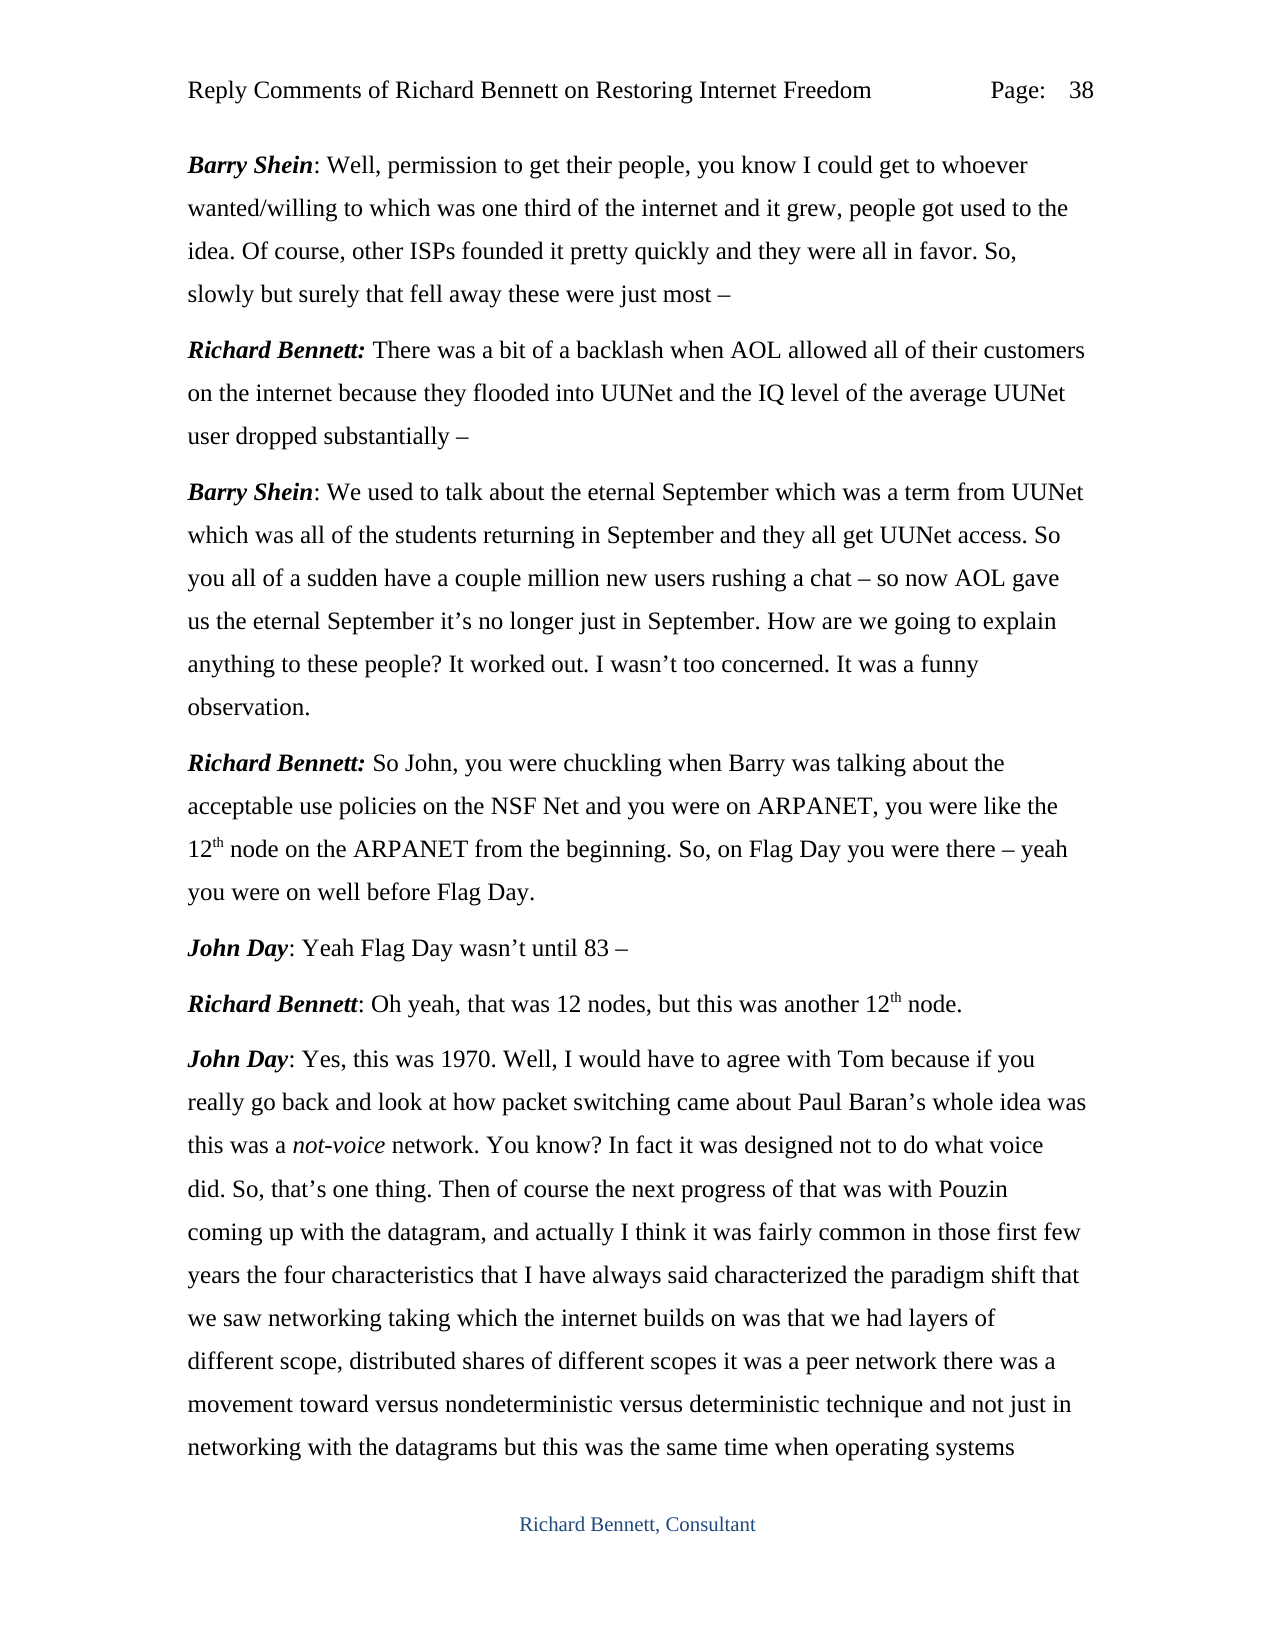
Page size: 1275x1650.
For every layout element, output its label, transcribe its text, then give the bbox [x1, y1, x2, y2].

text Richard Bennett: Oh yeah, that was 12 nodes, but this was another 12th node. [187, 989, 1087, 1017]
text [187, 1044, 1087, 1461]
text Richard Bennett: So John, you were chuckling when Barry was talking about the acceptable use policies on the NSF Net and you were on ARPANET, you were like the 12th node on the ARPANET from the beginning. So, on Flag Day you were there – yeah you were on well before Flag Day. [187, 748, 1087, 906]
text John Day: Yeah Flag Day wasn’t until 83 – [187, 933, 1087, 962]
text Richard Bennett: There was a bit of a backlash when AOL allowed all of their customers on the internet because they flooded into UUNet and the IQ level of the average UUNet user dropped substantially – [187, 335, 1087, 450]
text Barry Shein: We used to talk about the eternal September which was a term from UUNet which was all of the students returning in September and they all get UUNet access. So you all of a sudden have a couple million new users rushing a chat – so now AOL gave us the eternal September it’s no longer just in September. How are we going to explain anything to these people? It worked out. I wasn’t too concerned. It was a funny observation. [187, 477, 1087, 721]
text Barry Shein: Well, permission to get their people, you know I could get to whoever wanted/willing to which was one third of the internet and it grew, people got used to the idea. Of course, other ISPs founded it pretty quickly and they were all in favor. So, slowly but surely that fell away these were just most – [187, 150, 1087, 308]
